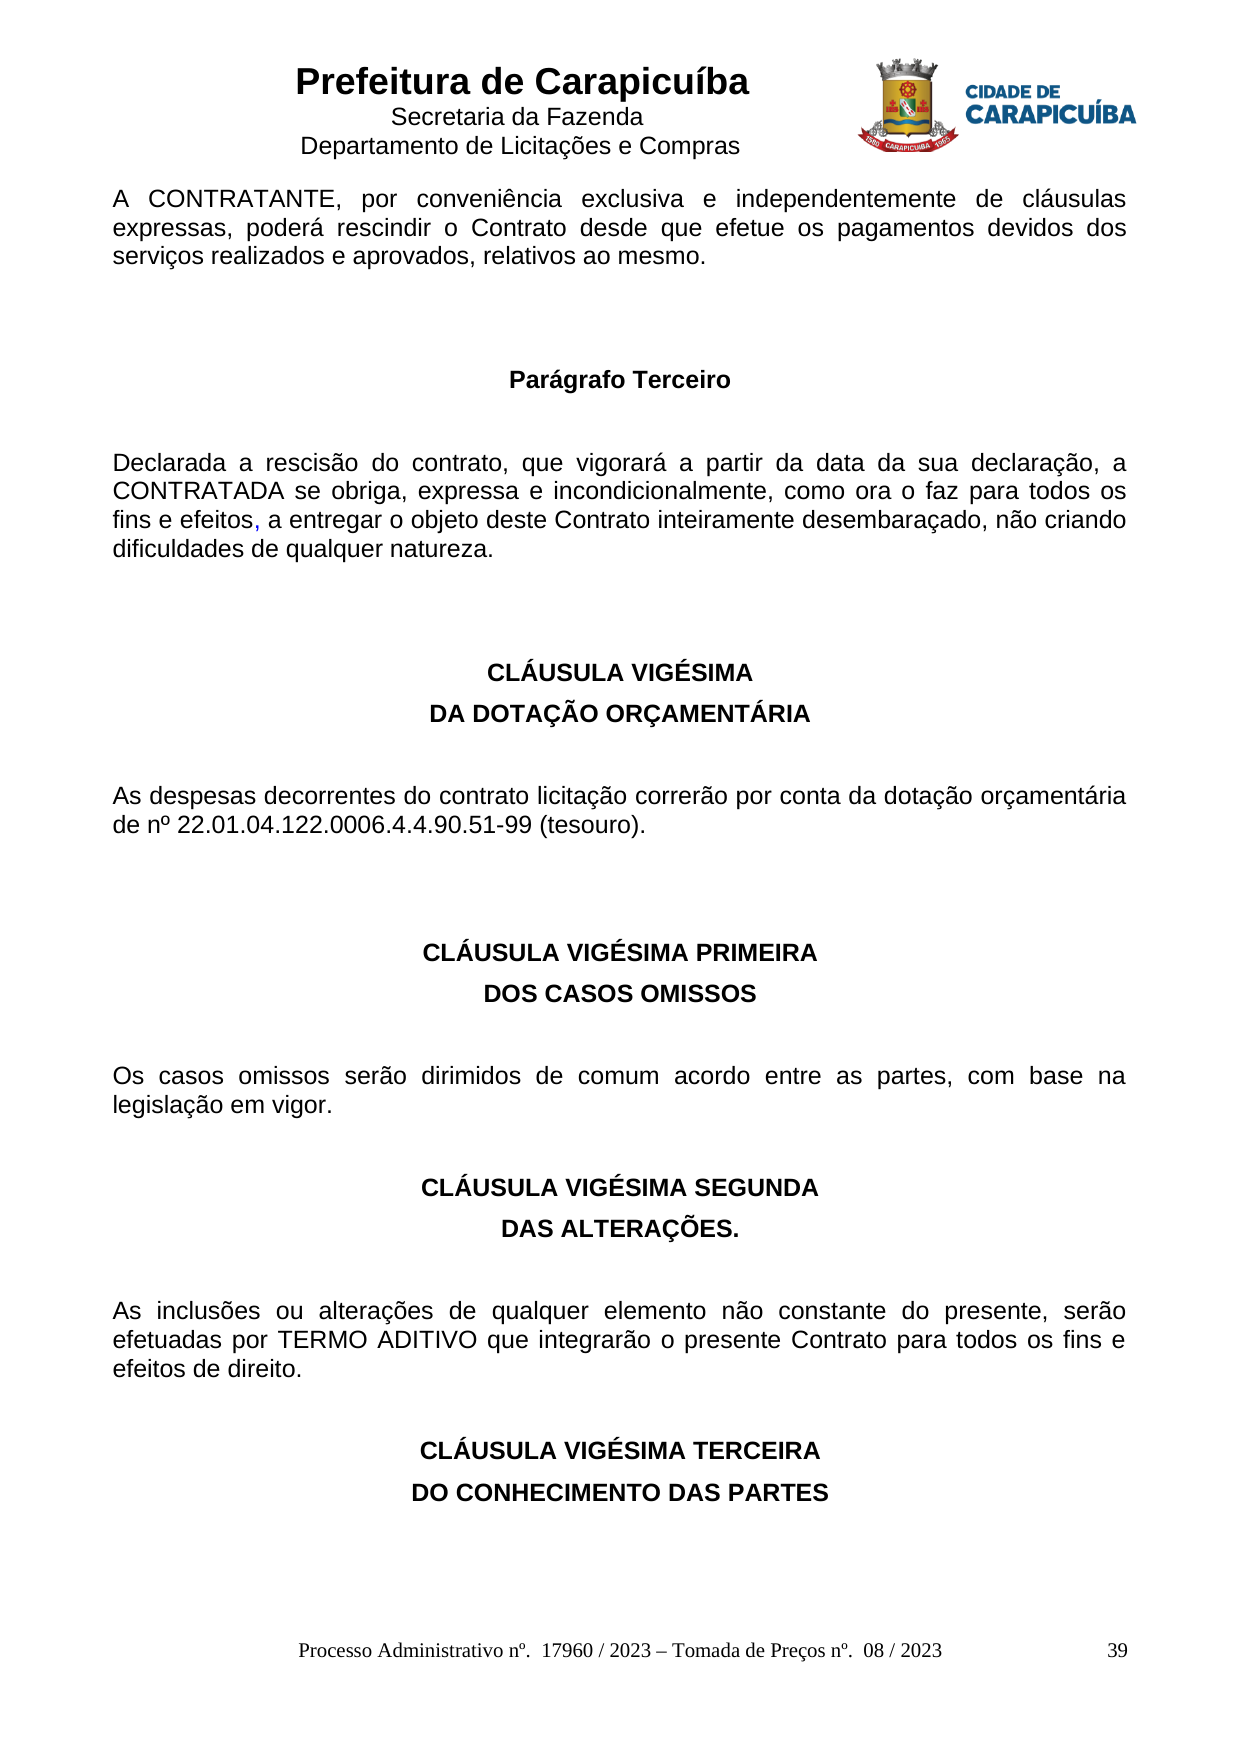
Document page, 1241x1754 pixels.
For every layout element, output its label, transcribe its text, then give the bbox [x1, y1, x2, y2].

text DOS CASOS OMISSOS [112, 979, 1128, 1007]
text CLÁUSULA VIGÉSIMA [112, 657, 1128, 686]
text DAS ALTERAÇÕES. [112, 1214, 1128, 1242]
text DA DOTAÇÃO ORÇAMENTÁRIA [112, 699, 1128, 727]
text Os casos omissos serão dirimidos de comum acordo entre as partes, com base na legislação em vigor. [112, 1061, 1128, 1119]
text As despesas decorrentes do contrato licitação correrão por conta da dotação orçamentária de nº 22.01.04.122.0006.4.4.90.51-99 (tesouro). [112, 781, 1128, 839]
text DO CONHECIMENTO DAS PARTES [112, 1477, 1128, 1506]
picture [857, 57, 1139, 152]
text A CONTRATANTE, por conveniência exclusiva e independentemente de cláusulas expressas, poderá rescindir o Contrato desde que efetue os pagamentos devidos dos serviços realizados e aprovados, relativos ao mesmo. [112, 184, 1128, 270]
text CLÁUSULA VIGÉSIMA TERCEIRA [112, 1436, 1128, 1465]
text CLÁUSULA VIGÉSIMA PRIMEIRA [112, 937, 1128, 966]
text Declarada a rescisão do contrato, que vigorará a partir da data da sua declaração, a CONTRATADA se obriga, expressa e incondicionalmente, como ora o faz para todos os fins e efeitos, a entregar o objeto deste Contrato inteiramente desembaraçado, não criando dificuldades de qualquer natureza. [112, 447, 1128, 562]
text CLÁUSULA VIGÉSIMA SEGUNDA [112, 1172, 1128, 1201]
text As inclusões ou alterações de qualquer elemento não constante do presente, serão efetuadas por TERMO ADITIVO que integrarão o presente Contrato para todos os fins e efeitos de direito. [112, 1296, 1128, 1382]
text Parágrafo Terceiro [112, 365, 1128, 394]
